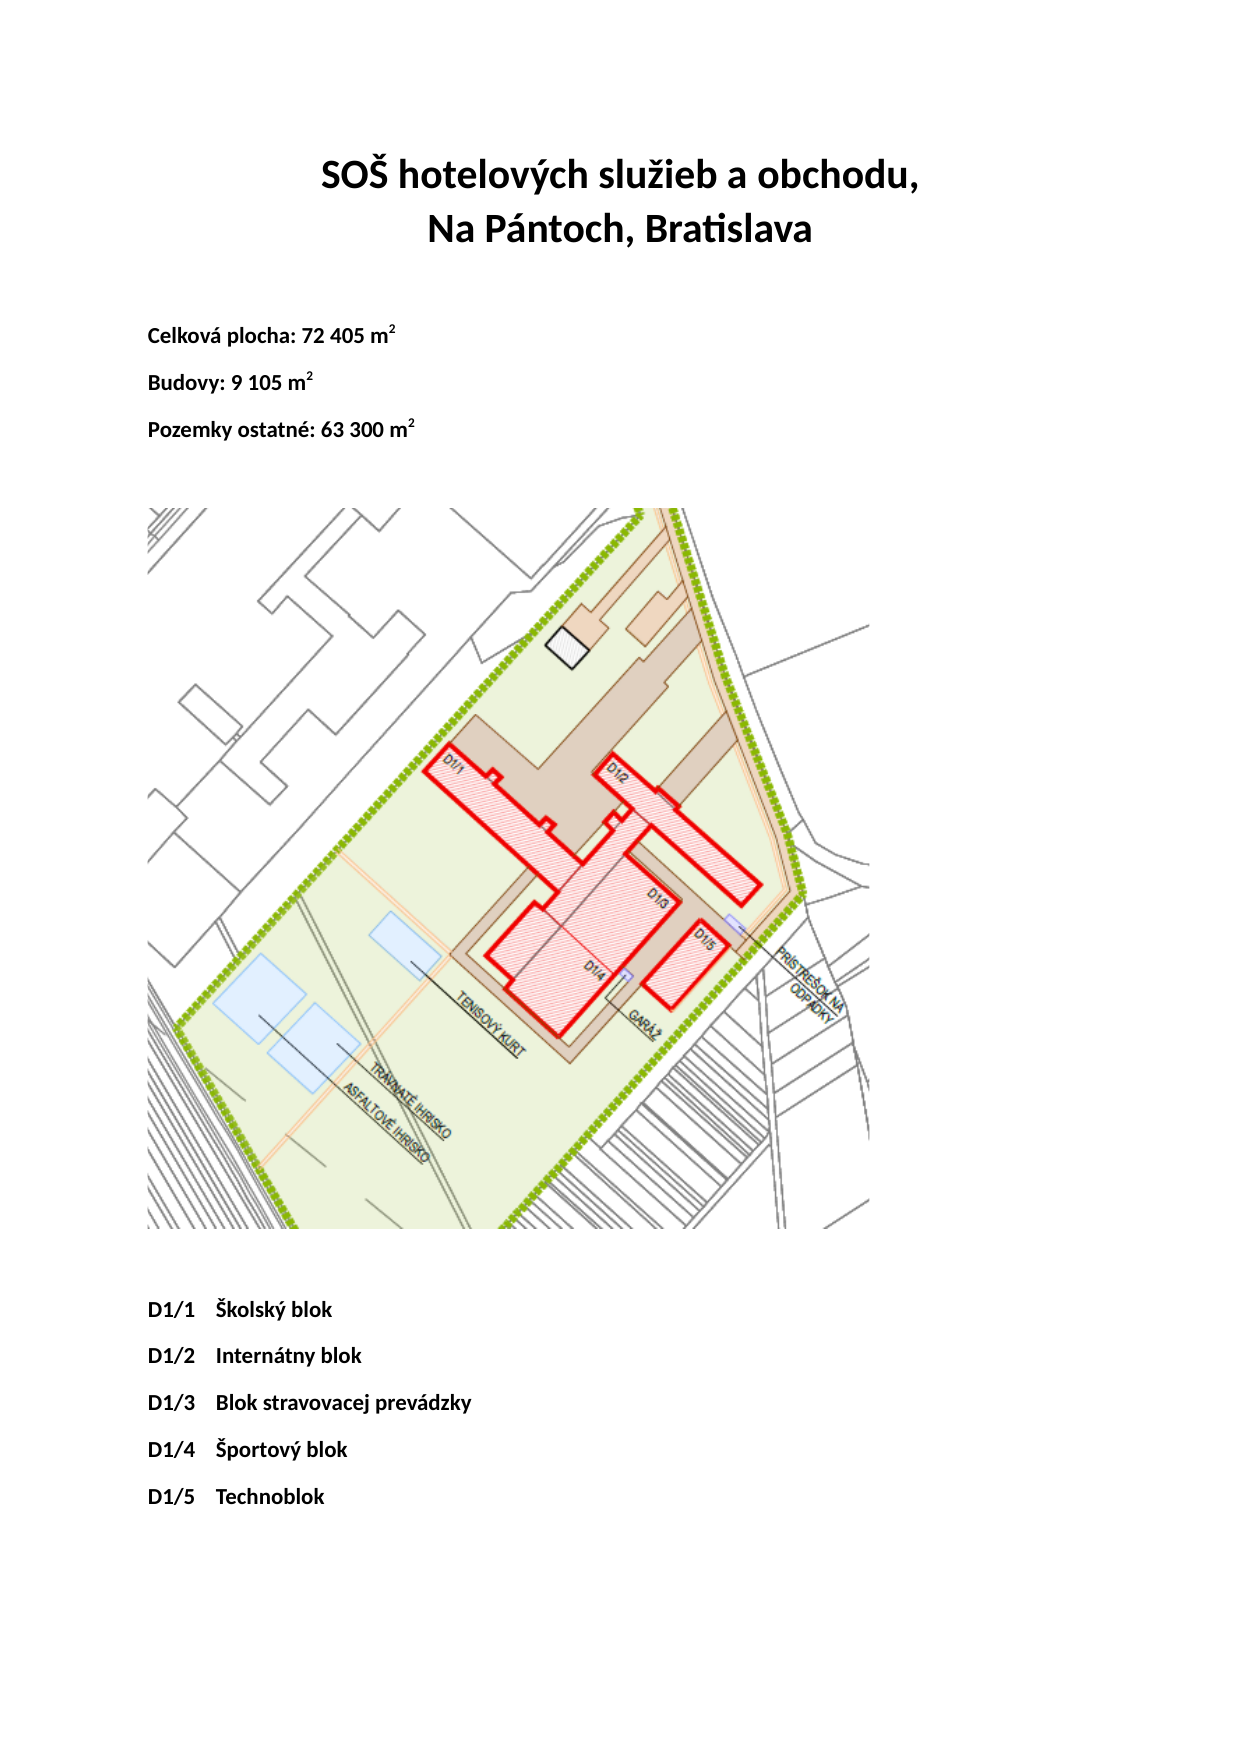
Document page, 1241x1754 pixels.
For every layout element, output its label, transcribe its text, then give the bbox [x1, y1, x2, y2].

text Pozemky ostatné: 63 300 m2 [148, 415, 1093, 443]
text D1/3 Blok stravovacej prevádzky [148, 1388, 1093, 1416]
text D1/2 Internátny blok [148, 1342, 1093, 1369]
text Budovy: 9 105 m2 [148, 368, 1093, 396]
text SOŠ hotelových služieb a obchodu, Na Pántoch, Bratislava [148, 148, 1093, 253]
picture [147, 508, 870, 1229]
text D1/5 Technoblok [148, 1482, 1093, 1510]
text Celková plocha: 72 405 m2 [148, 321, 1093, 349]
text D1/1 Školský blok [148, 1295, 1093, 1323]
text D1/4 Športový blok [148, 1435, 1093, 1463]
